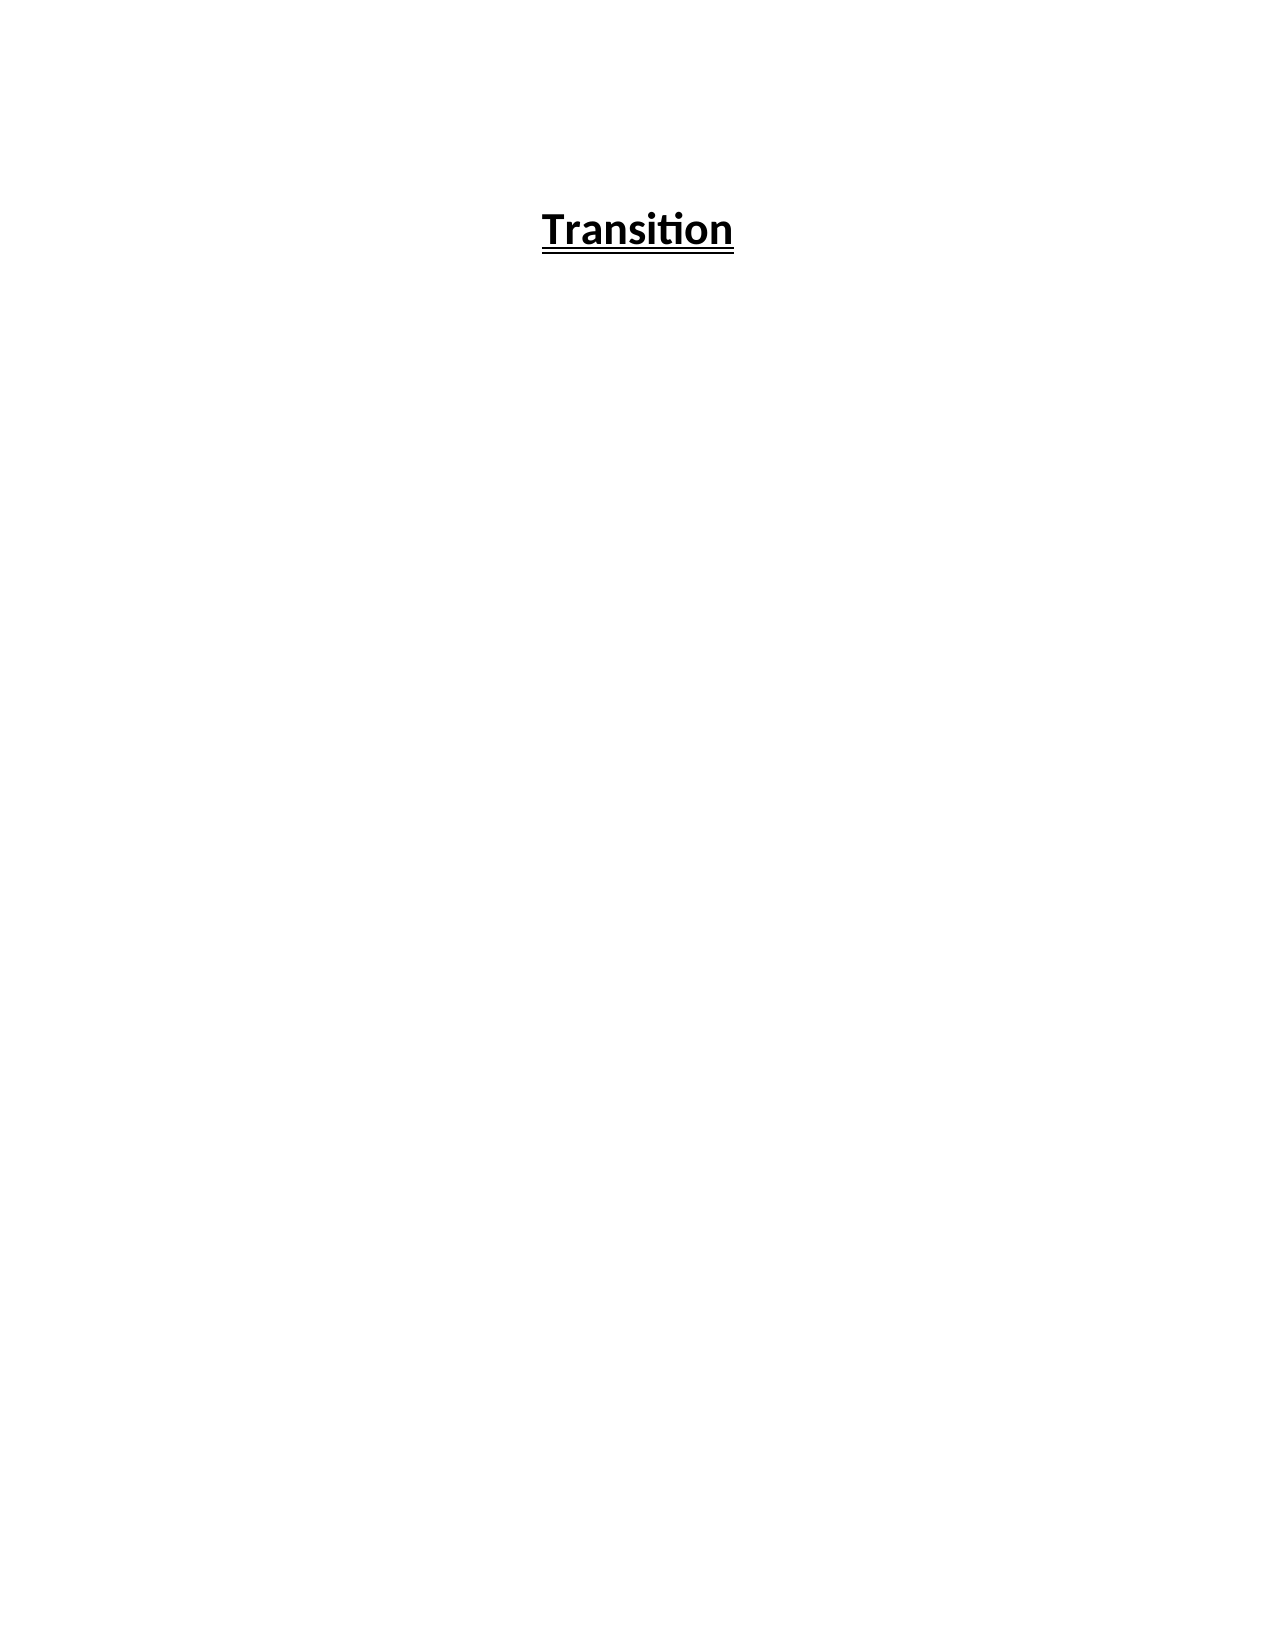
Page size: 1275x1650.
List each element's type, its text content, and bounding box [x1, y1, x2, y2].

subtitle Transition [150, 200, 1125, 256]
